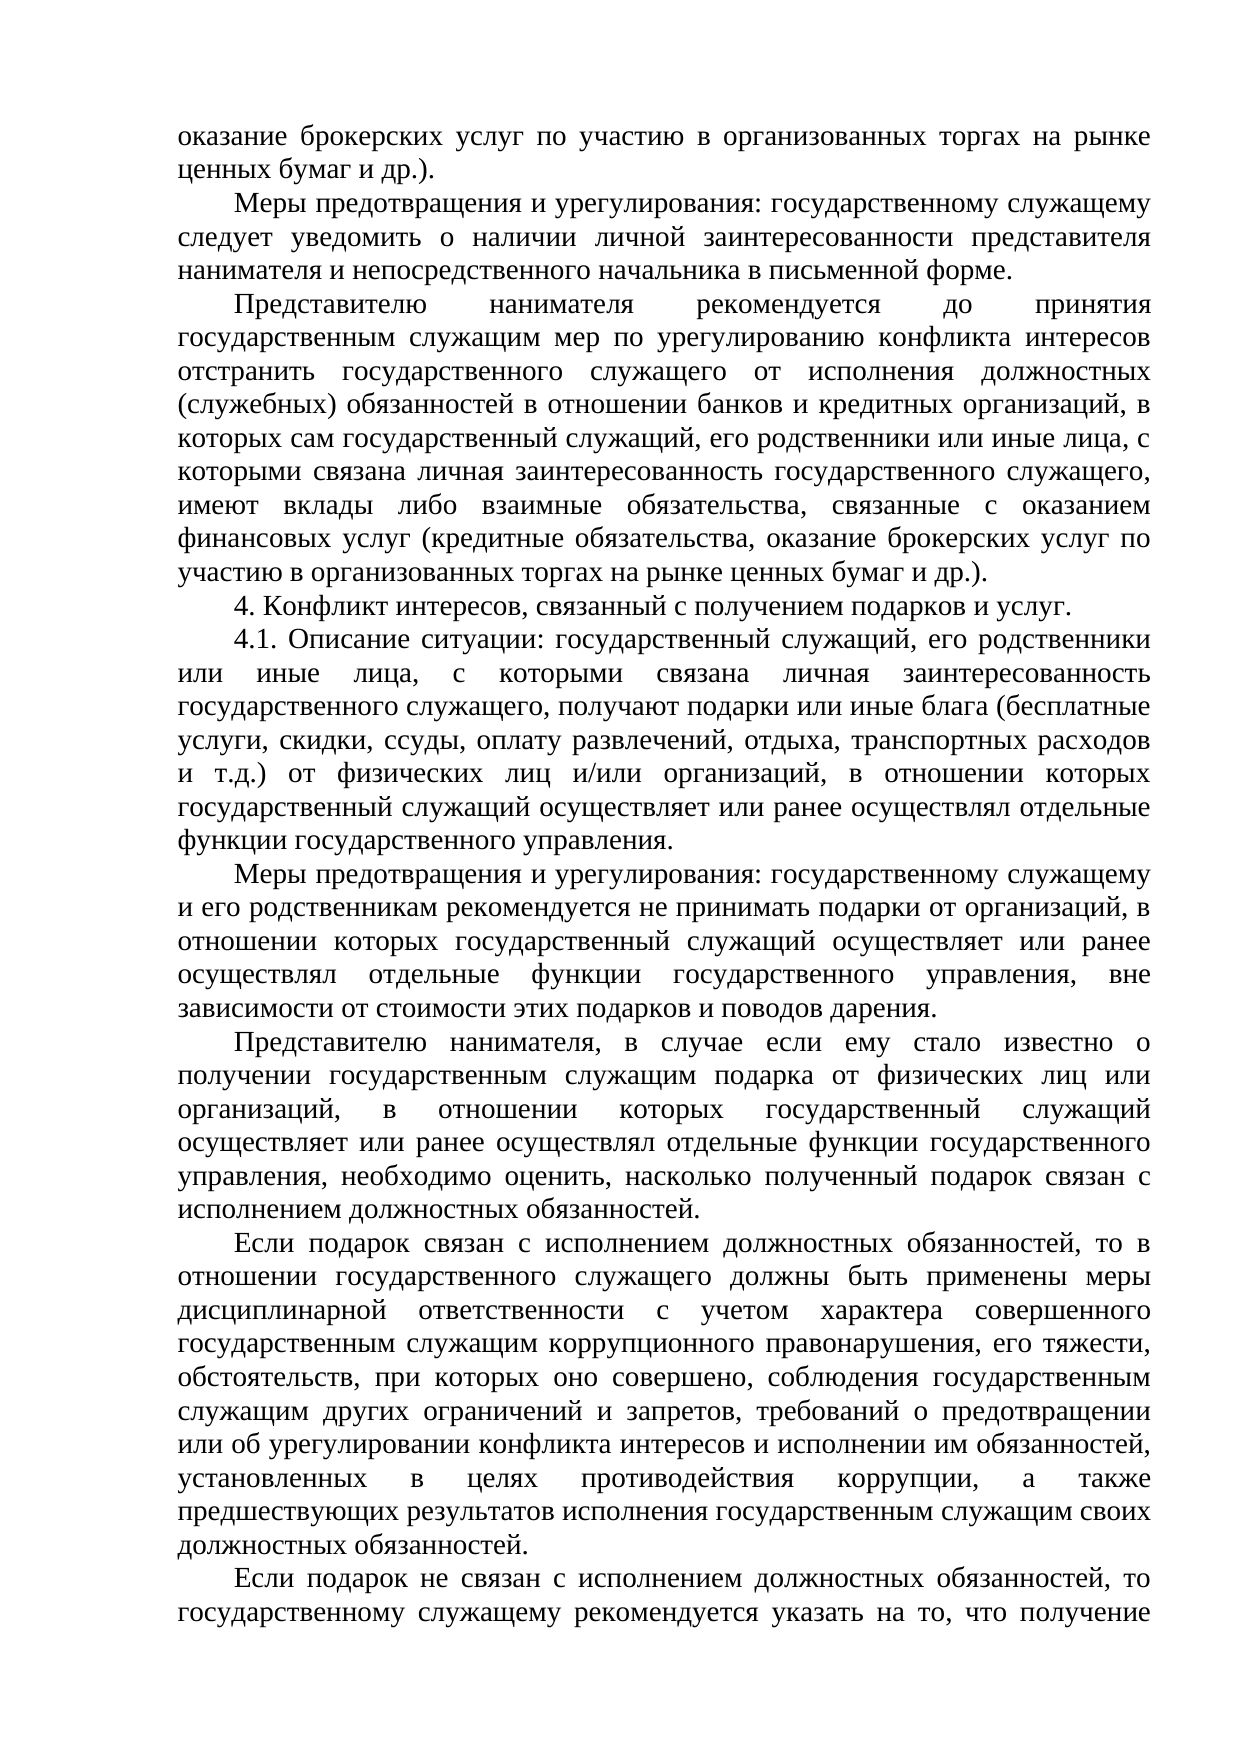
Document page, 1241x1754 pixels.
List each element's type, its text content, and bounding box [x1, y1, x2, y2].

text Представителю нанимателя рекомендуется до принятия государственным служащим мер по урегулированию конфликта интересов отстранить государственного служащего от исполнения должностных (служебных) обязанностей в отношении банков и кредитных организаций, в которых сам государственный служащий, его родственники или иные лица, с которыми связана личная заинтересованность государственного служащего, имеют вклады либо взаимные обязательства, связанные с оказанием финансовых услуг (кредитные обязательства, оказание брокерских услуг по участию в организованных торгах на рынке ценных бумаг и др.). [177, 286, 1152, 588]
text Меры предотвращения и урегулирования: государственному служащему и его родственникам рекомендуется не принимать подарки от организаций, в отношении которых государственный служащий осуществляет или ранее осуществлял отдельные функции государственного управления, вне зависимости от стоимости этих подарков и поводов дарения. [177, 856, 1152, 1024]
text Представителю нанимателя, в случае если ему стало известно о получении государственным служащим подарка от физических лиц или организаций, в отношении которых государственный служащий осуществляет или ранее осуществлял отдельные функции государственного управления, необходимо оценить, насколько полученный подарок связан с исполнением должностных обязанностей. [177, 1024, 1152, 1225]
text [177, 118, 1152, 185]
text 4. Конфликт интересов, связанный с получением подарков и услуг. [177, 588, 1152, 621]
text Меры предотвращения и урегулирования: государственному служащему следует уведомить о наличии личной заинтересованности представителя нанимателя и непосредственного начальника в письменной форме. [177, 185, 1152, 286]
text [177, 1560, 1152, 1627]
text 4.1. Описание ситуации: государственный служащий, его родственники или иные лица, с которыми связана личная заинтересованность государственного служащего, получают подарки или иные блага (бесплатные услуги, скидки, ссуды, оплату развлечений, отдыха, транспортных расходов и т.д.) от физических лиц и/или организаций, в отношении которых государственный служащий осуществляет или ранее осуществлял отдельные функции государственного управления. [177, 621, 1152, 856]
text Если подарок связан с исполнением должностных обязанностей, то в отношении государственного служащего должны быть применены меры дисциплинарной ответственности с учетом характера совершенного государственным служащим коррупционного правонарушения, его тяжести, обстоятельств, при которых оно совершено, соблюдения государственным служащим других ограничений и запретов, требований о предотвращении или об урегулировании конфликта интересов и исполнении им обязанностей, установленных в целях противодействия коррупции, а также предшествующих результатов исполнения государственным служащим своих должностных обязанностей. [177, 1225, 1152, 1560]
